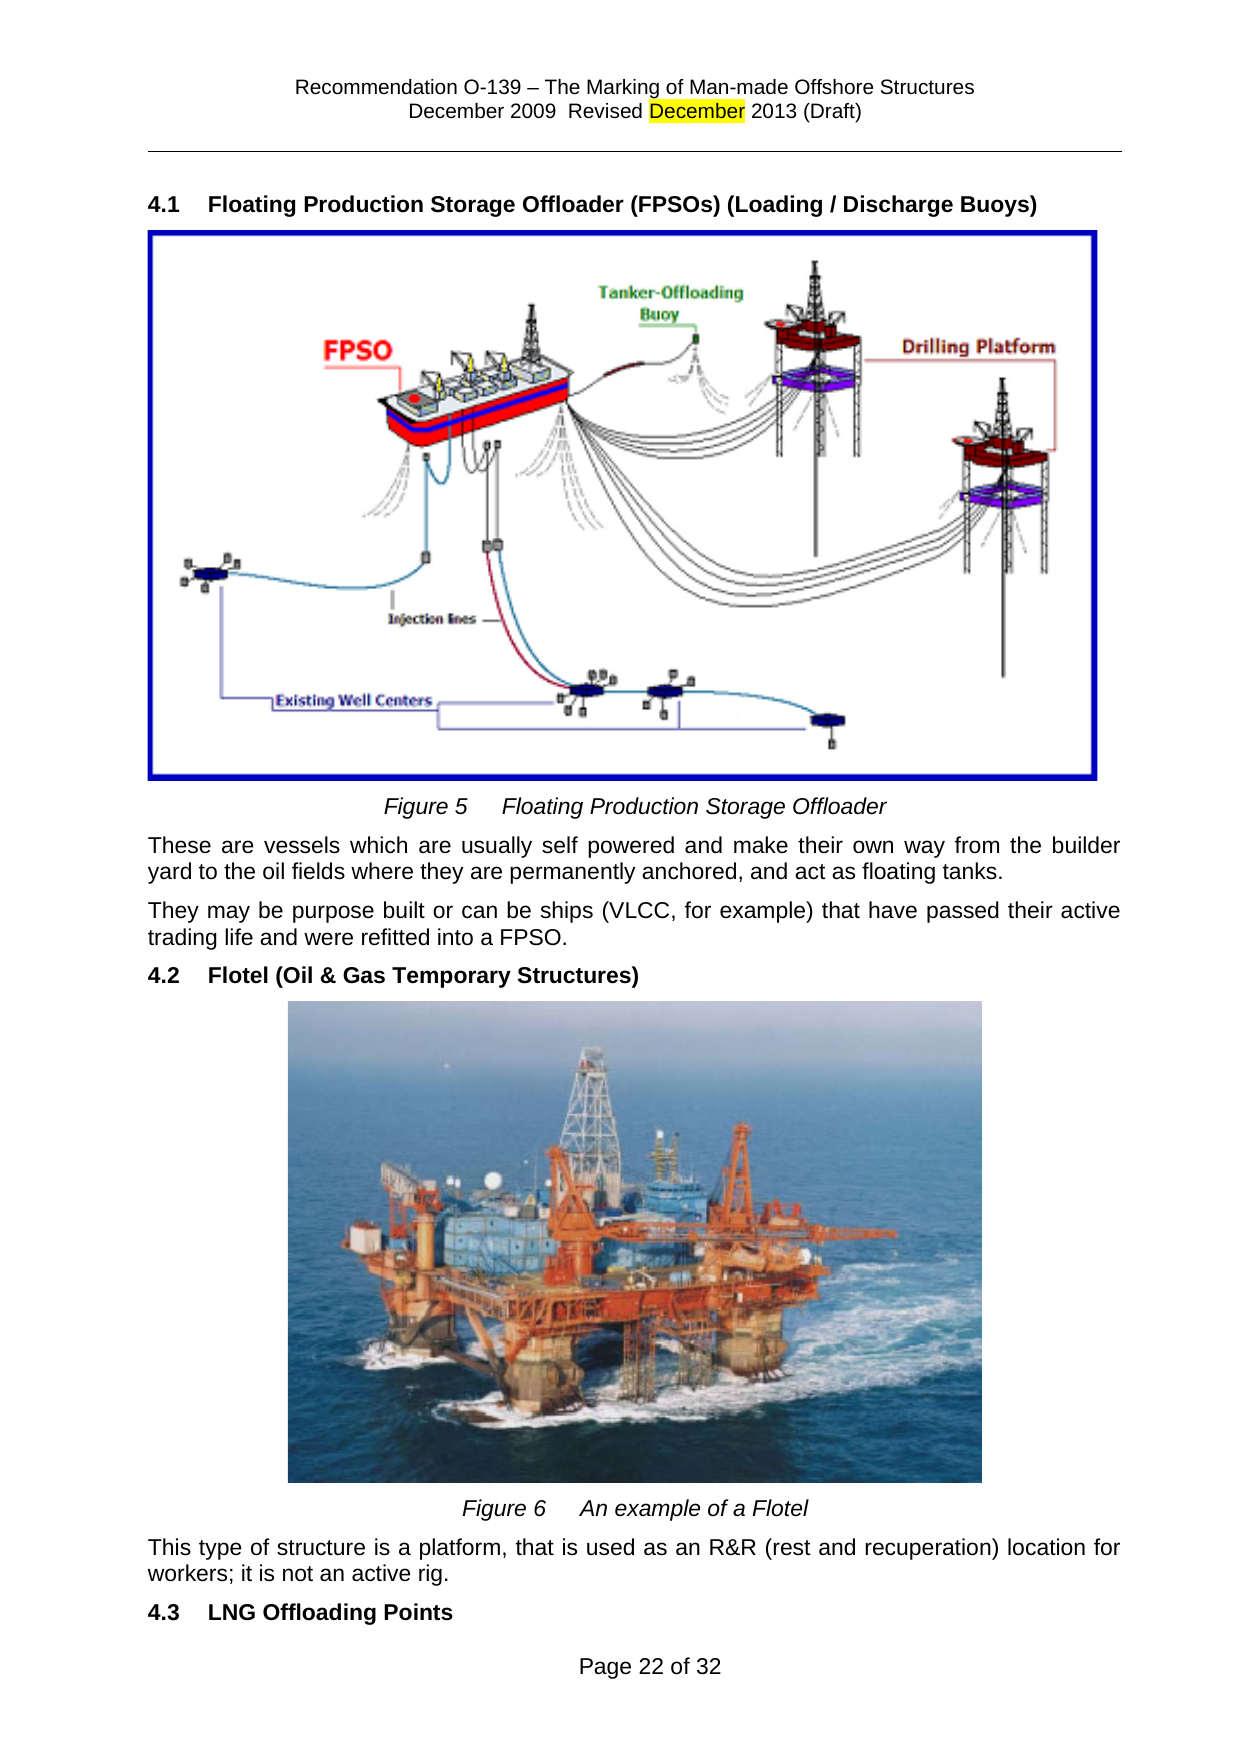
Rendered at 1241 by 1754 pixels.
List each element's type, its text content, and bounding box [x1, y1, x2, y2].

text These are vessels which are usually self powered and make their own way from the builder yard to the oil fields where they are permanently anchored, and act as floating tanks. [148, 832, 1122, 884]
text Floating Production Storage Offloader [148, 793, 1122, 819]
picture [287, 1001, 982, 1483]
subtitle Flotel (Oil & Gas Temporary Structures) [148, 962, 1122, 989]
text They may be purpose built or can be ships (VLCC, for example) that have passed their active trading life and were refitted into a FPSO. [148, 897, 1122, 950]
subtitle LNG Offloading Points [148, 1599, 1122, 1625]
text An example of a Flotel [148, 1495, 1122, 1521]
subtitle Floating Production Storage Offloader (FPSOs) (Loading / Discharge Buoys) [148, 191, 1122, 218]
picture [147, 230, 1098, 781]
text This type of structure is a platform, that is used as an R&R (rest and recuperation) location for workers; it is not an active rig. [148, 1534, 1122, 1587]
